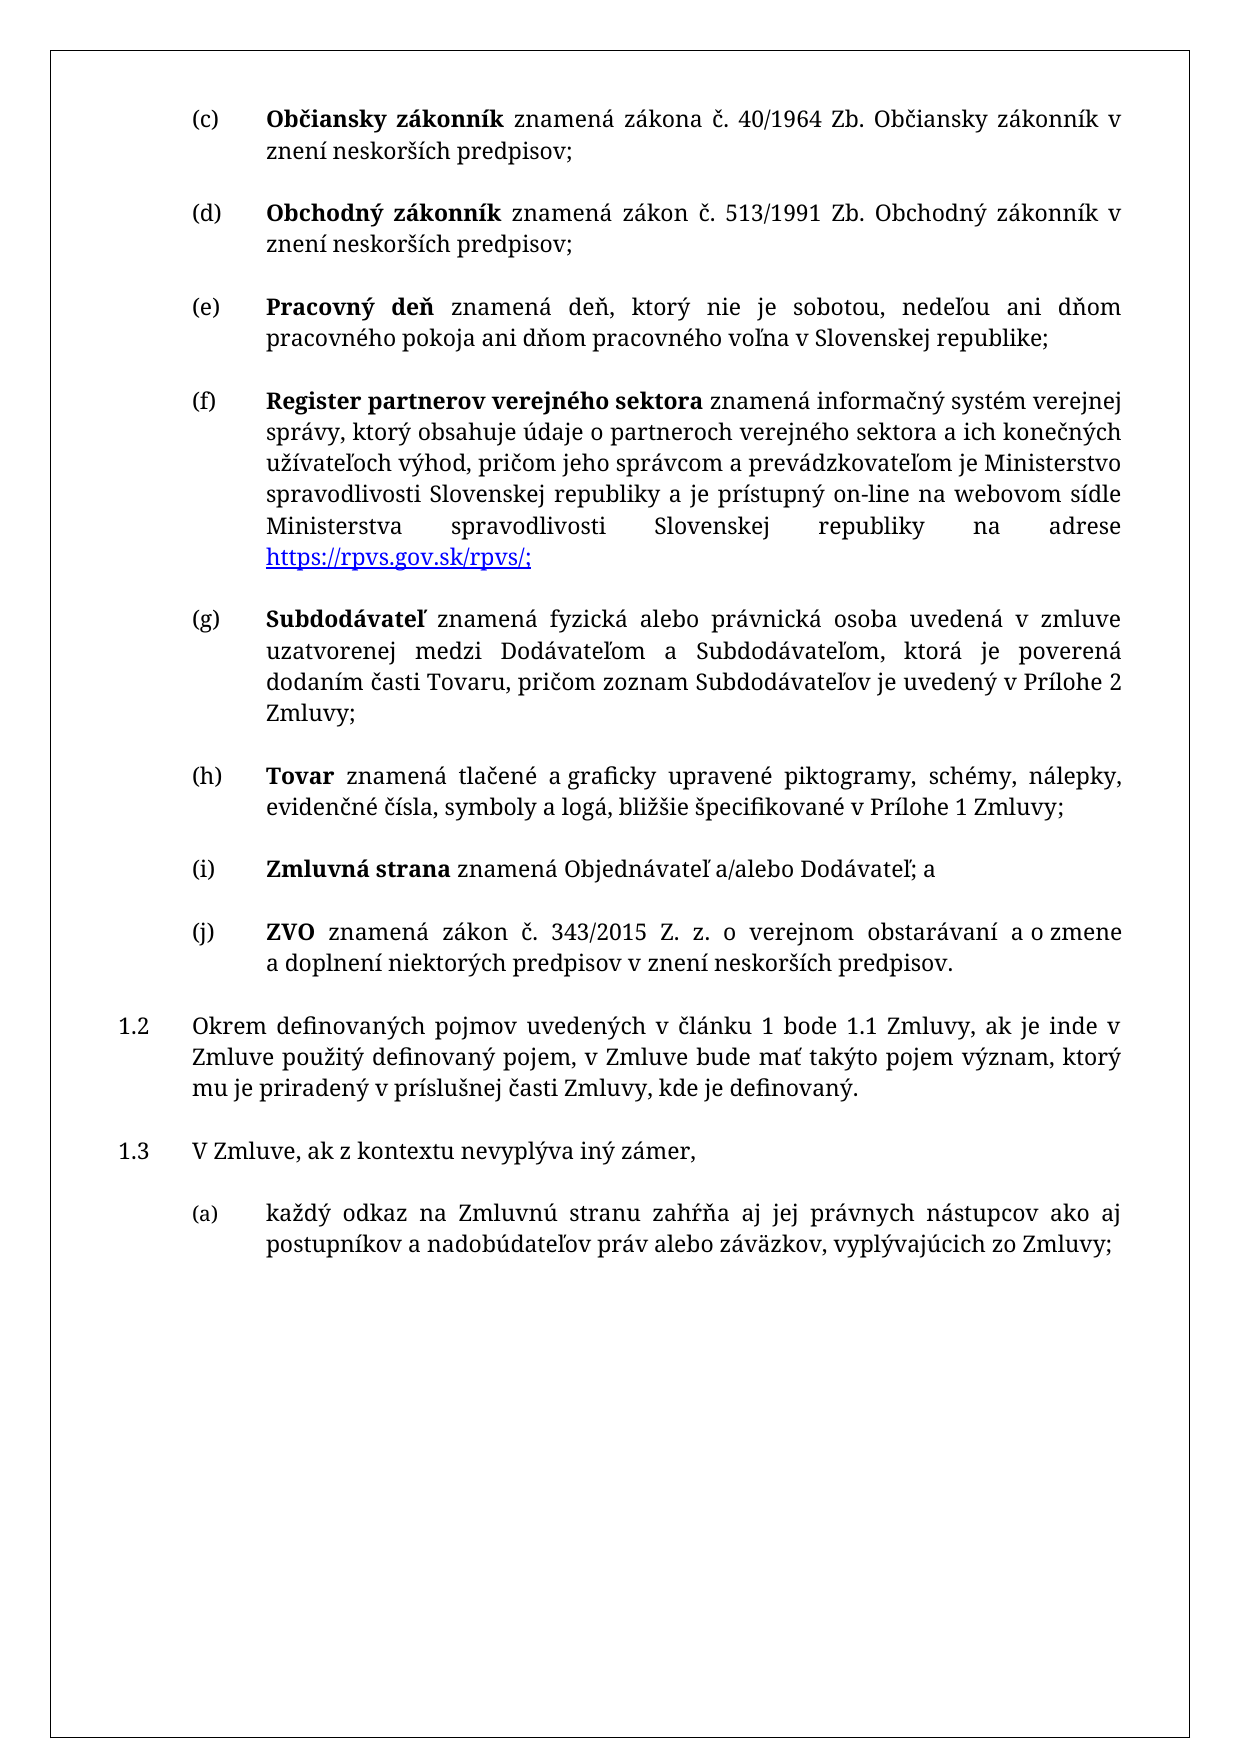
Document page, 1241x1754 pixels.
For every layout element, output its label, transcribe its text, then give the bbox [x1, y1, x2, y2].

list Obchodný zákonník znamená zákon č. 513/1991 Zb. Obchodný zákonník v znení neskorších predpisov; [192, 197, 1122, 259]
list každý odkaz na Zmluvnú stranu zahŕňa aj jej právnych nástupcov ako aj postupníkov a nadobúdateľov práv alebo záväzkov, vyplývajúcich zo Zmluvy; [192, 1197, 1122, 1259]
list Tovar znamená tlačené a graficky upravené piktogramy, schémy, nálepky, evidenčné čísla, symboly a logá, bližšie špecifikované v Prílohe 1 Zmluvy; [192, 759, 1122, 822]
list Zmluvná strana znamená Objednávateľ a/alebo Dodávateľ; a [192, 853, 1122, 884]
list ZVO znamená zákon č. 343/2015 Z. z. o verejnom obstarávaní a o zmene a doplnení niektorých predpisov v znení neskorších predpisov. [192, 916, 1122, 978]
list Register partnerov verejného sektora znamená informačný systém verejnej správy, ktorý obsahuje údaje o partneroch verejného sektora a ich konečných užívateľoch výhod, pričom jeho správcom a prevádzkovateľom je Ministerstvo spravodlivosti Slovenskej republiky a je prístupný on-line na webovom sídle Ministerstva spravodlivosti Slovenskej republiky na adrese https://rpvs.gov.sk/rpvs/; [192, 384, 1122, 572]
list Okrem definovaných pojmov uvedených v článku 1 bode 1.1 Zmluvy, ak je inde v Zmluve použitý definovaný pojem, v Zmluve bude mať takýto pojem význam, ktorý mu je priradený v príslušnej časti Zmluvy, kde je definovaný. [118, 1009, 1122, 1103]
list Pracovný deň znamená deň, ktorý nie je sobotou, nedeľou ani dňom pracovného pokoja ani dňom pracovného voľna v Slovenskej republike; [192, 291, 1122, 353]
list Občiansky zákonník znamená zákona č. 40/1964 Zb. Občiansky zákonník v znení neskorších predpisov; [192, 103, 1122, 166]
list V Zmluve, ak z kontextu nevyplýva iný zámer, [118, 1134, 1122, 1166]
list Subdodávateľ znamená fyzická alebo právnická osoba uvedená v zmluve uzatvorenej medzi Dodávateľom a Subdodávateľom, ktorá je poverená dodaním časti Tovaru, pričom zoznam Subdodávateľov je uvedený v Prílohe 2 Zmluvy; [192, 603, 1122, 728]
